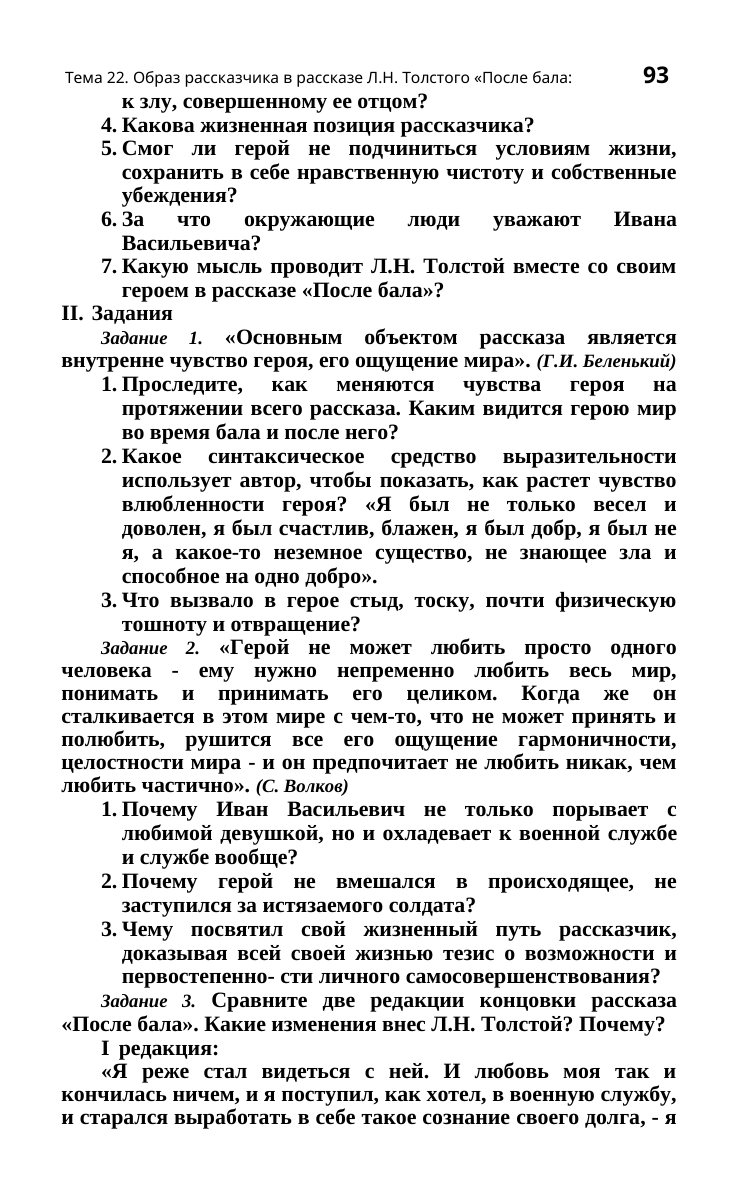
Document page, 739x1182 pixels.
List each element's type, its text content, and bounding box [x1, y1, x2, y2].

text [61, 1060, 677, 1129]
list редакция: [61, 1037, 677, 1060]
list Какова жизненная позиция рассказчика? [101, 113, 677, 137]
list Почему Иван Васильевич не только порывает с любимой девушкой, но и охладевает к военной службе и службе вообще? [101, 797, 677, 869]
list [101, 90, 677, 113]
list Проследите, как меняются чувства героя на протяжении всего рассказа. Каким видится герою мир во время бала и после него? [101, 372, 677, 444]
list Почему герой не вмешался в происходящее, не заступился за истязаемого солдата? [101, 869, 677, 917]
list Задания [61, 302, 677, 325]
text Задание 2. «Герой не может любить просто одного человека - ему нужно непременно любить весь мир, понимать и принимать его целиком. Когда же он сталкивается в этом мире с чем-то, что не может принять и полюбить, рушится все его ощущение гармоничности, целостности мира - и он предпочитает не любить никак, чем любить частично». (С. Волков) [61, 636, 677, 797]
text Задание 1. «Основным объектом рассказа является внутренне чувство героя, его ощущение мира». (Г.И. Беленький) [61, 325, 677, 372]
list Смог ли герой не подчиниться условиям жизни, сохранить в себе нравственную чистоту и собственные убеждения? [101, 137, 677, 208]
list Чему посвятил свой жизненный путь рассказчик, доказывая всей своей жизнью тезис о возможности и первостепенно- сти личного самосовершенствования? [101, 917, 677, 989]
list Что вызвало в герое стыд, тоску, почти физическую тошноту и отвращение? [101, 588, 677, 636]
text Задание 3. Сравните две редакции концовки рассказа «После бала». Какие изменения внес Л.Н. Толстой? Почему? [61, 989, 677, 1037]
list Какое синтаксическое средство выразительности использует автор, чтобы показать, как растет чувство влюбленности героя? «Я был не только весел и доволен, я был счастлив, блажен, я был добр, я был не я, а какое-то неземное существо, не знающее зла и способное на одно добро». [101, 444, 677, 588]
list Какую мысль проводит Л.Н. Толстой вместе со своим героем в рассказе «После бала»? [101, 255, 677, 302]
list За что окружающие люди уважают Ивана Васильевича? [101, 208, 677, 255]
